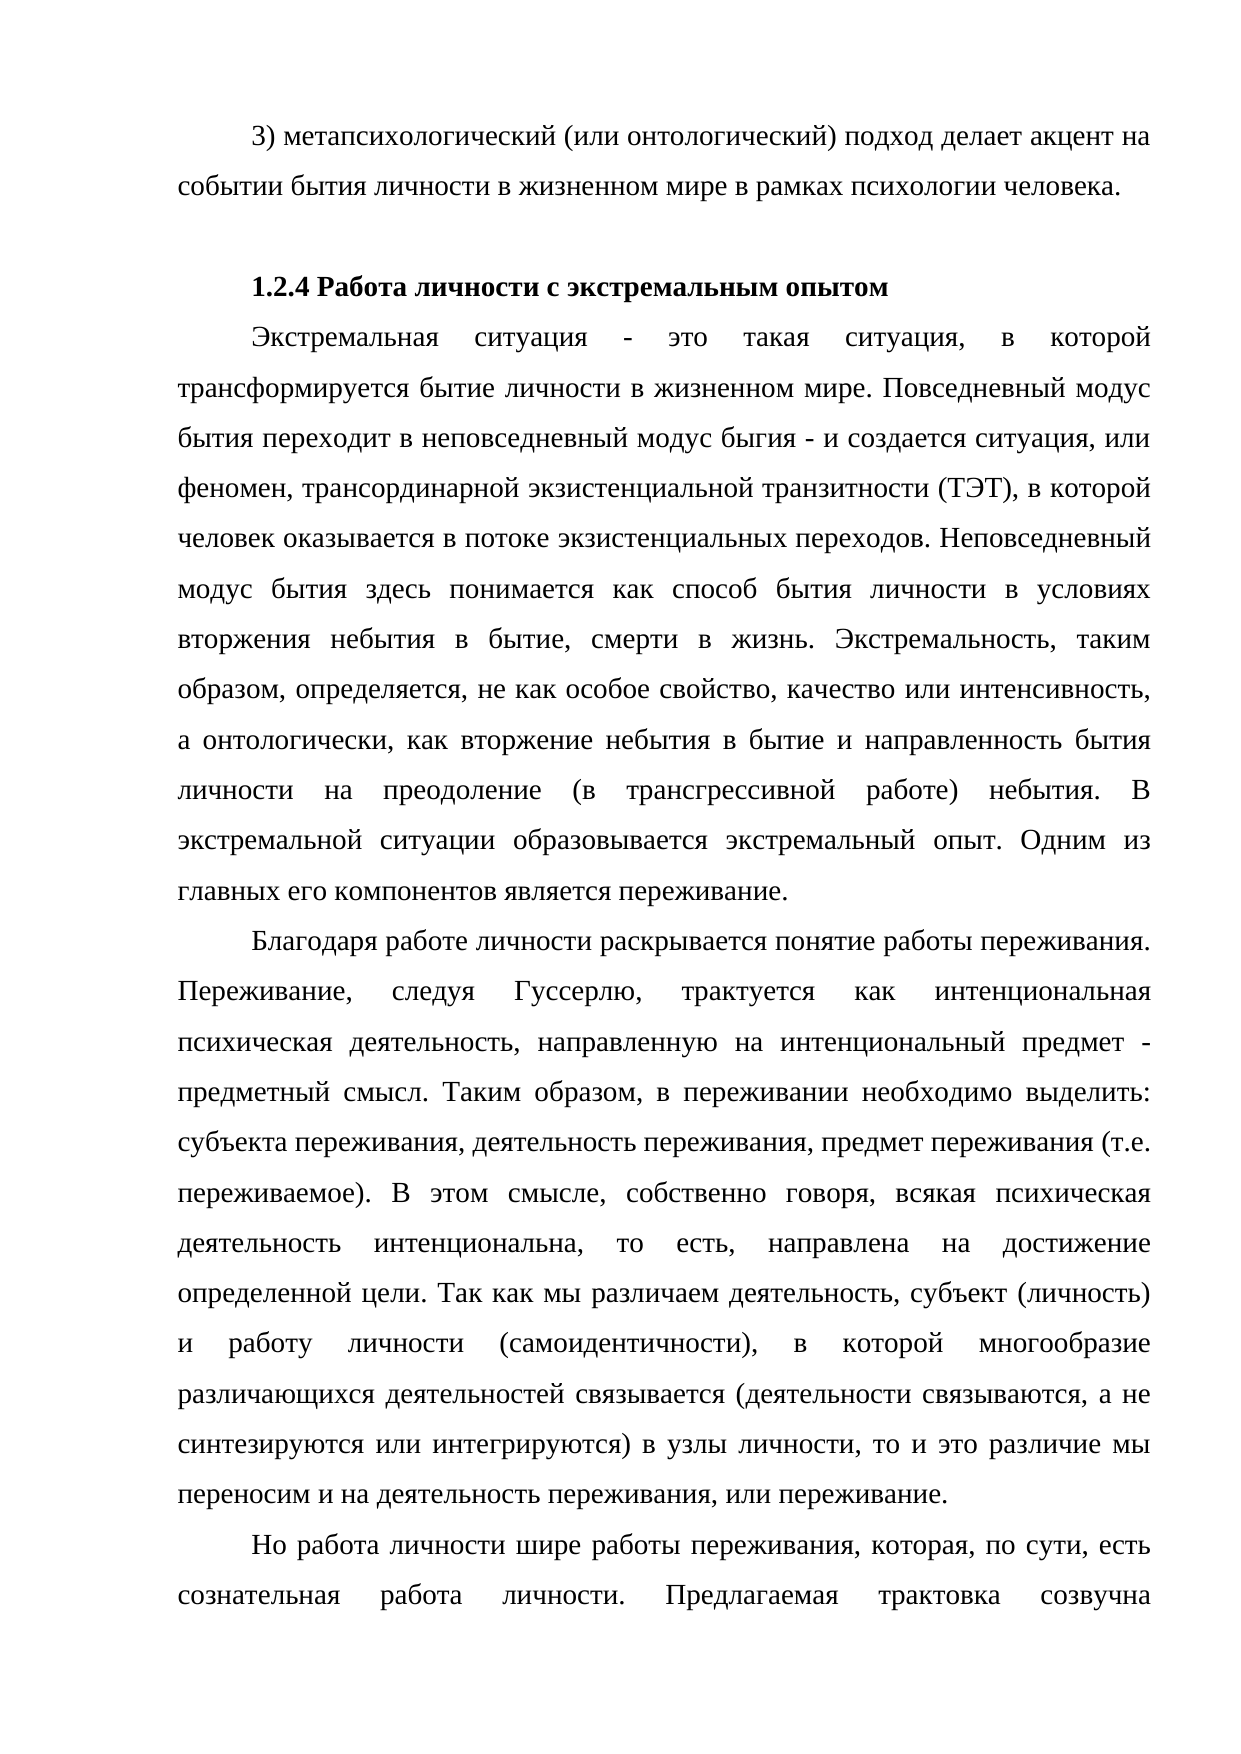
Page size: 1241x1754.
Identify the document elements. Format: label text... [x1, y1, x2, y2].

text 3) метапсихологический (или онтологический) подход делает акцент на событии бытия личности в жизненном мире в рамках психологии человека. [177, 118, 1152, 202]
text Благодаря работе личности раскрывается понятие работы переживания. Переживание, следуя Гуссерлю, трактуется как интенциональная психическая деятельность, направленную на интенциональный предмет - предметный смысл. Таким образом, в переживании необходимо выделить: субъекта переживания, деятельность переживания, предмет переживания (т.е. переживаемое). В этом смысле, собственно говоря, всякая психическая деятельность интенциональна, то есть, направлена на достижение определенной цели. Так как мы различаем деятельность, субъект (личность) и работу личности (самоидентичности), в которой многообразие различающихся деятельностей связывается (деятельности связываются, а не синтезируются или интегрируются) в узлы личности, то и это различие мы переносим и на деятельность переживания, или переживание. [177, 923, 1152, 1510]
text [177, 1527, 1152, 1611]
text 1.2.4 Работа личности с экстремальным опытом [177, 269, 1152, 303]
text Экстремальная ситуация - это такая ситуация, в которой трансформируется бытие личности в жизненном мире. Повседневный модус бытия переходит в неповседневный модус быгия - и создается ситуация, или феномен, трансординарной экзистенциальной транзитности (ТЭТ), в которой человек оказывается в потоке экзистенциальных переходов. Неповседневный модус бытия здесь понимается как способ бытия личности в условиях вторжения небытия в бытие, смерти в жизнь. Экстремальность, таким образом, определяется, не как особое свойство, качество или интенсивность, а онтологически, как вторжение небытия в бытие и направленность бытия личности на преодоление (в трансгрессивной работе) небытия. В экстремальной ситуации образовывается экстремальный опыт. Одним из главных его компонентов является переживание. [177, 319, 1152, 906]
